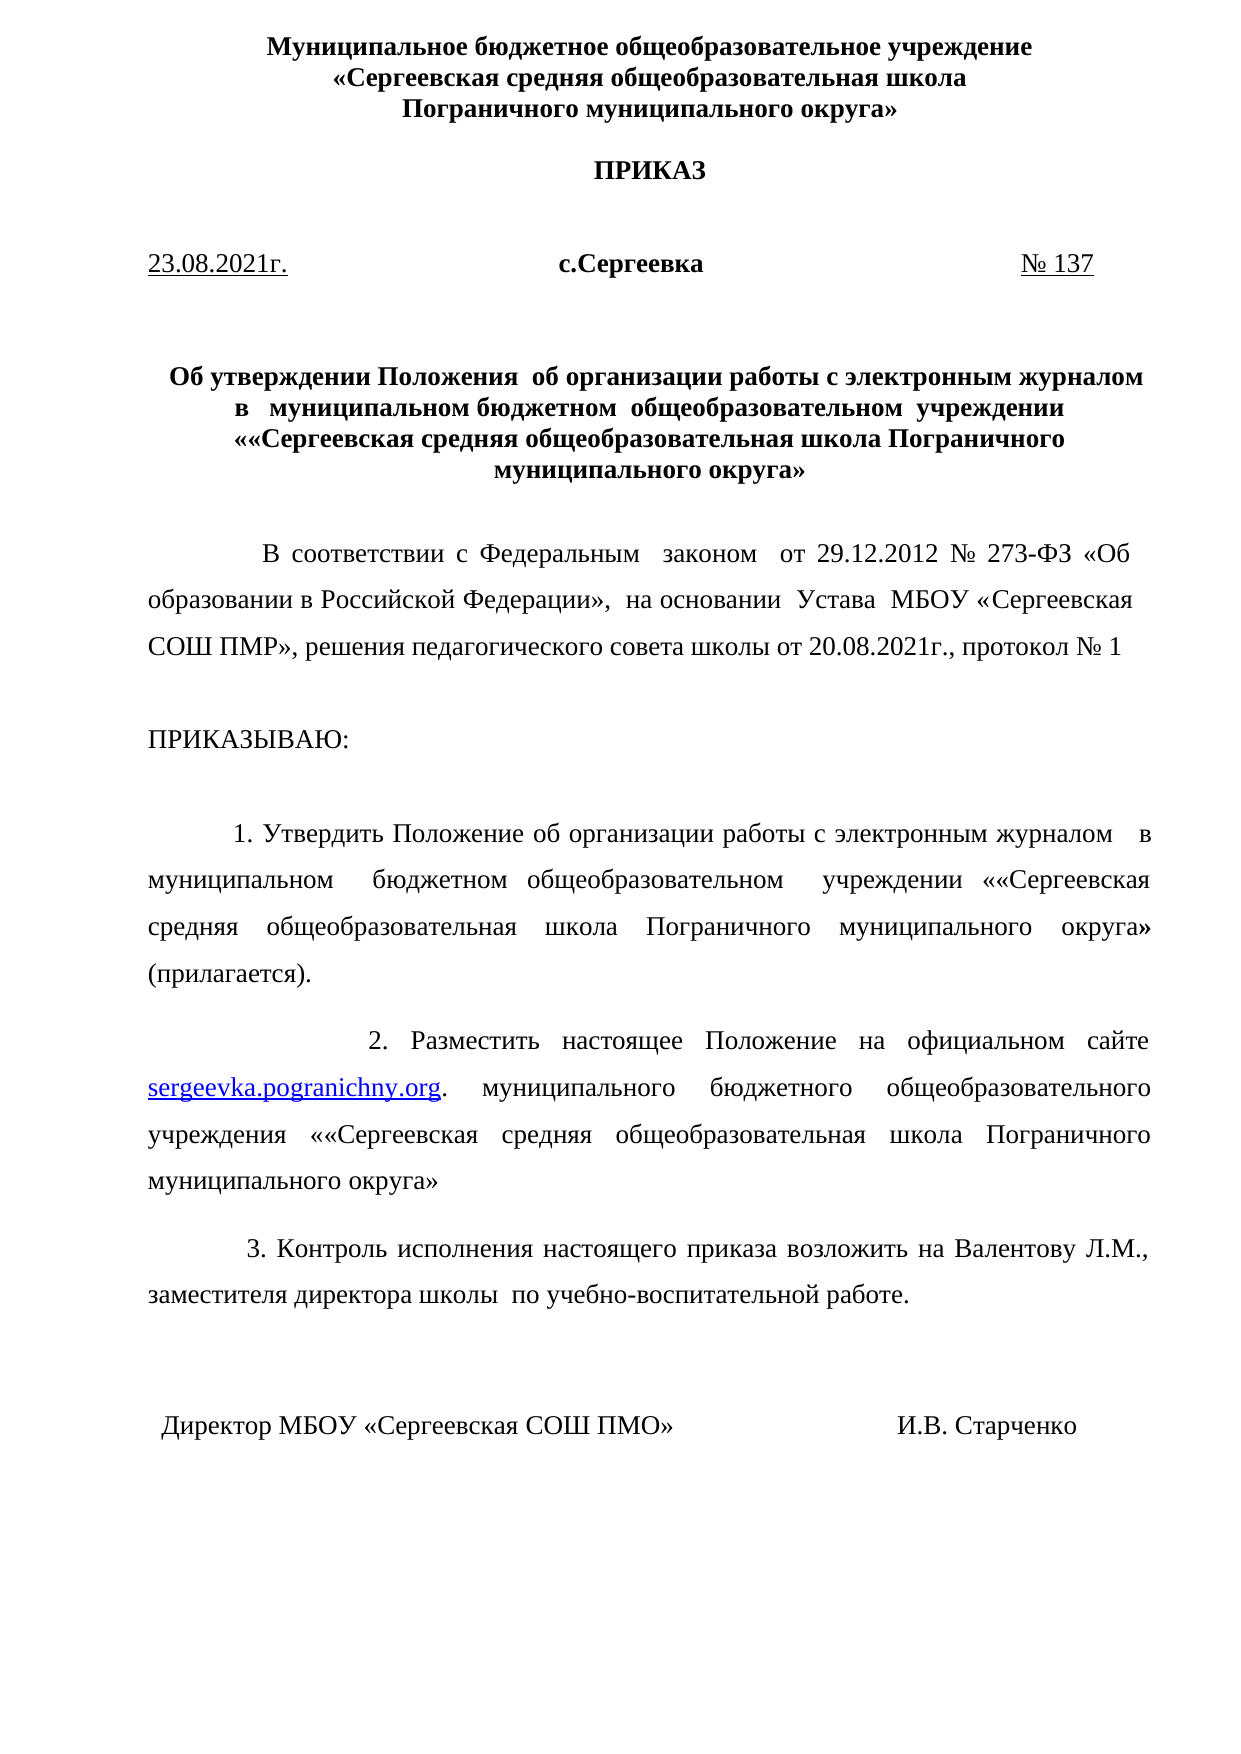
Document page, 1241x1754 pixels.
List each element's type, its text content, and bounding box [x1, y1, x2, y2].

text 1. Утвердить Положение об организации работы с электронным журналом в муниципальном бюджетном общеобразовательном учреждении ««Сергеевская средняя общеобразовательная школа Пограничного муниципального округа» (прилагается). [148, 817, 1152, 988]
text ПРИКАЗ [148, 154, 1152, 185]
text 2. Разместить настоящее Положение на официальном сайте sergeevka.pogranichny.org. муниципального бюджетного общеобразовательного учреждения ««Сергеевская средняя общеобразовательная школа Пограничного муниципального округа» [148, 1024, 1152, 1196]
text Пограничного муниципального округа» [148, 92, 1152, 123]
text В соответствии с Федеральным законом от 29.12.2012 № 273-ФЗ «Об образовании в Российской Федерации», на основании Устава МБОУ «Сергеевская СОШ ПМР», решения педагогического совета школы от 20.08.2021г., протокол № 1 [148, 537, 1133, 661]
text ПРИКАЗЫВАЮ: [148, 723, 1152, 754]
text 23.08.2021г. с.Сергеевка № 137 [148, 248, 1152, 279]
text Об утверждении Положения об организации работы с электронным журналом в муниципальном бюджетном общеобразовательном учреждении ««Сергеевская средняя общеобразовательная школа Пограничного муниципального округа» [148, 360, 1152, 485]
text 3. Контроль исполнения настоящего приказа возложить на Валентову Л.М., заместителя директора школы по учебно-воспитательной работе. [118, 1232, 1152, 1310]
text Муниципальное бюджетное общеобразовательное учреждение «Сергеевская средняя общеобразовательная школа [148, 29, 1152, 92]
text Директор МБОУ «Сергеевская СОШ ПМО» И.В. Старченко [148, 1409, 1152, 1440]
